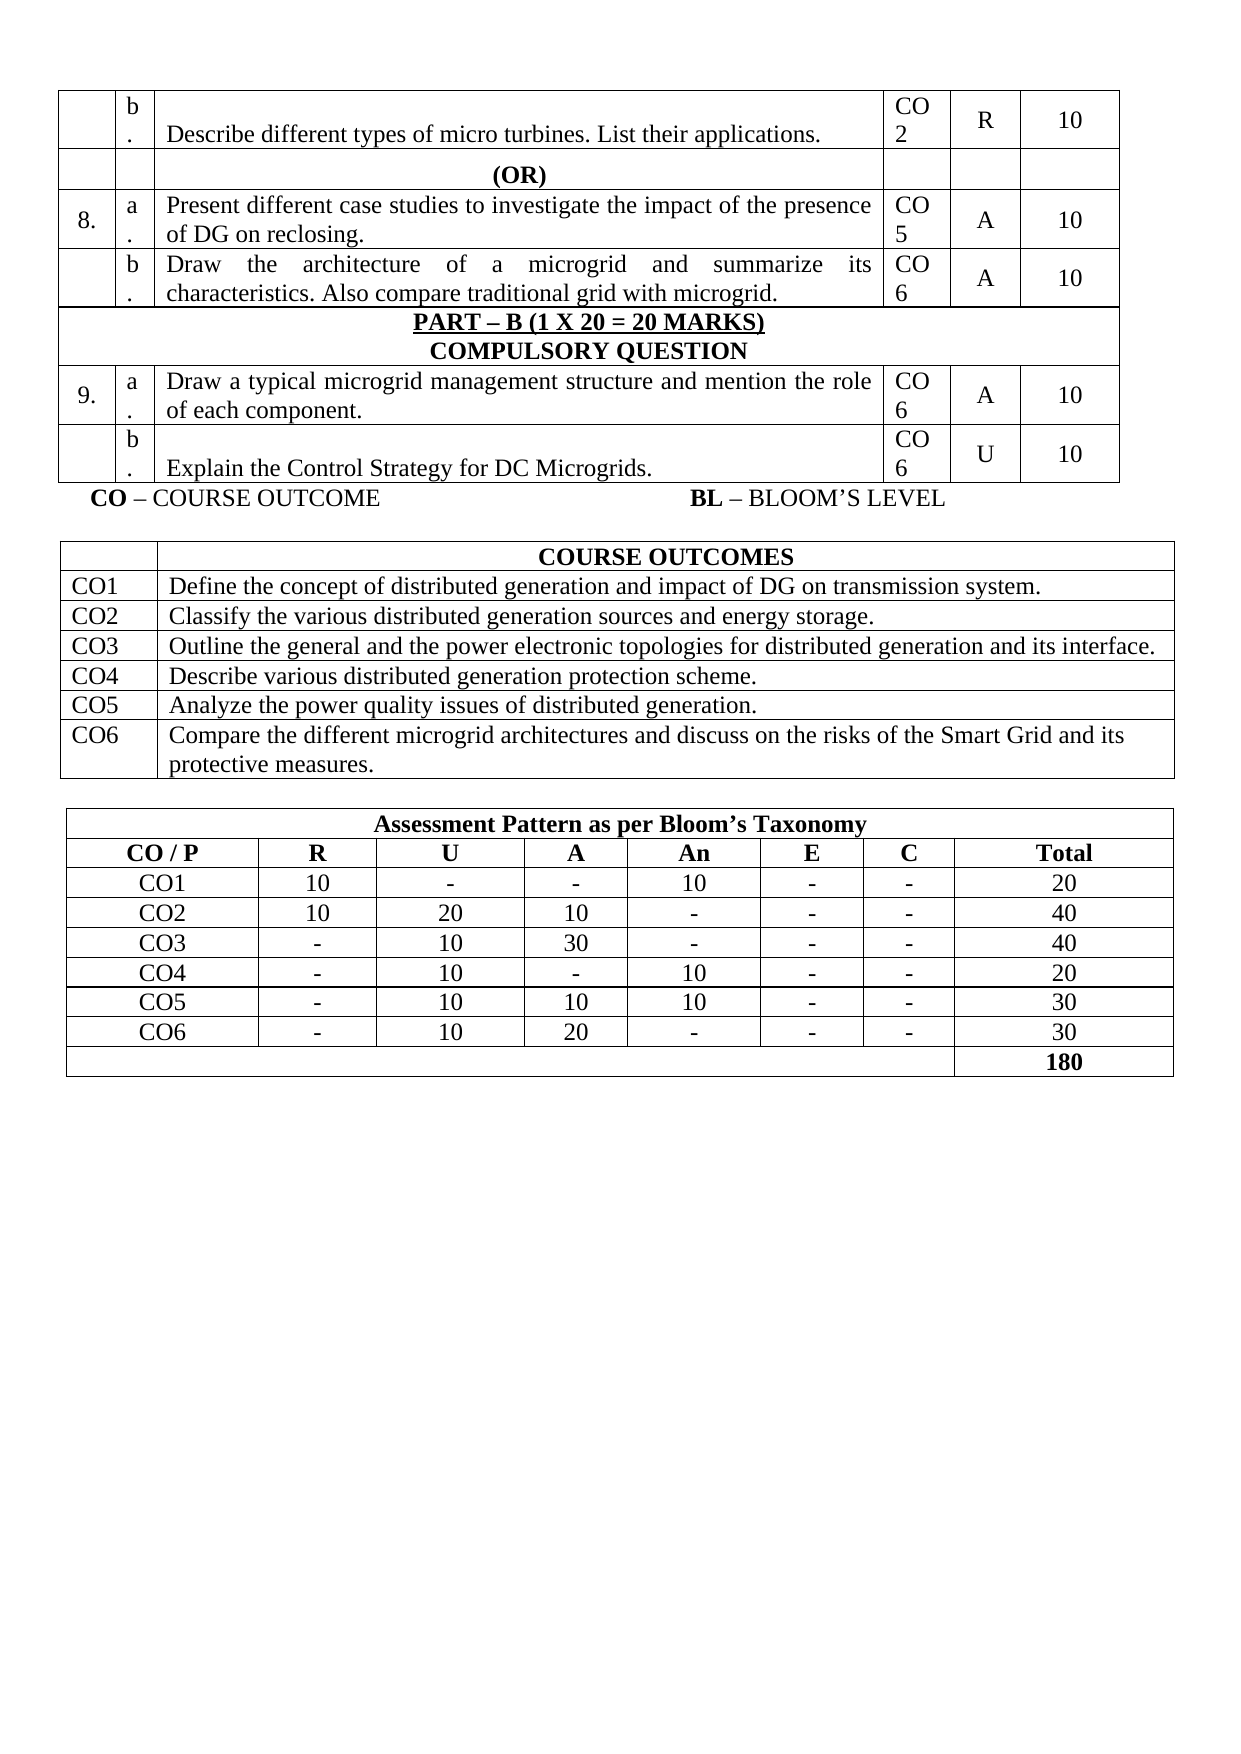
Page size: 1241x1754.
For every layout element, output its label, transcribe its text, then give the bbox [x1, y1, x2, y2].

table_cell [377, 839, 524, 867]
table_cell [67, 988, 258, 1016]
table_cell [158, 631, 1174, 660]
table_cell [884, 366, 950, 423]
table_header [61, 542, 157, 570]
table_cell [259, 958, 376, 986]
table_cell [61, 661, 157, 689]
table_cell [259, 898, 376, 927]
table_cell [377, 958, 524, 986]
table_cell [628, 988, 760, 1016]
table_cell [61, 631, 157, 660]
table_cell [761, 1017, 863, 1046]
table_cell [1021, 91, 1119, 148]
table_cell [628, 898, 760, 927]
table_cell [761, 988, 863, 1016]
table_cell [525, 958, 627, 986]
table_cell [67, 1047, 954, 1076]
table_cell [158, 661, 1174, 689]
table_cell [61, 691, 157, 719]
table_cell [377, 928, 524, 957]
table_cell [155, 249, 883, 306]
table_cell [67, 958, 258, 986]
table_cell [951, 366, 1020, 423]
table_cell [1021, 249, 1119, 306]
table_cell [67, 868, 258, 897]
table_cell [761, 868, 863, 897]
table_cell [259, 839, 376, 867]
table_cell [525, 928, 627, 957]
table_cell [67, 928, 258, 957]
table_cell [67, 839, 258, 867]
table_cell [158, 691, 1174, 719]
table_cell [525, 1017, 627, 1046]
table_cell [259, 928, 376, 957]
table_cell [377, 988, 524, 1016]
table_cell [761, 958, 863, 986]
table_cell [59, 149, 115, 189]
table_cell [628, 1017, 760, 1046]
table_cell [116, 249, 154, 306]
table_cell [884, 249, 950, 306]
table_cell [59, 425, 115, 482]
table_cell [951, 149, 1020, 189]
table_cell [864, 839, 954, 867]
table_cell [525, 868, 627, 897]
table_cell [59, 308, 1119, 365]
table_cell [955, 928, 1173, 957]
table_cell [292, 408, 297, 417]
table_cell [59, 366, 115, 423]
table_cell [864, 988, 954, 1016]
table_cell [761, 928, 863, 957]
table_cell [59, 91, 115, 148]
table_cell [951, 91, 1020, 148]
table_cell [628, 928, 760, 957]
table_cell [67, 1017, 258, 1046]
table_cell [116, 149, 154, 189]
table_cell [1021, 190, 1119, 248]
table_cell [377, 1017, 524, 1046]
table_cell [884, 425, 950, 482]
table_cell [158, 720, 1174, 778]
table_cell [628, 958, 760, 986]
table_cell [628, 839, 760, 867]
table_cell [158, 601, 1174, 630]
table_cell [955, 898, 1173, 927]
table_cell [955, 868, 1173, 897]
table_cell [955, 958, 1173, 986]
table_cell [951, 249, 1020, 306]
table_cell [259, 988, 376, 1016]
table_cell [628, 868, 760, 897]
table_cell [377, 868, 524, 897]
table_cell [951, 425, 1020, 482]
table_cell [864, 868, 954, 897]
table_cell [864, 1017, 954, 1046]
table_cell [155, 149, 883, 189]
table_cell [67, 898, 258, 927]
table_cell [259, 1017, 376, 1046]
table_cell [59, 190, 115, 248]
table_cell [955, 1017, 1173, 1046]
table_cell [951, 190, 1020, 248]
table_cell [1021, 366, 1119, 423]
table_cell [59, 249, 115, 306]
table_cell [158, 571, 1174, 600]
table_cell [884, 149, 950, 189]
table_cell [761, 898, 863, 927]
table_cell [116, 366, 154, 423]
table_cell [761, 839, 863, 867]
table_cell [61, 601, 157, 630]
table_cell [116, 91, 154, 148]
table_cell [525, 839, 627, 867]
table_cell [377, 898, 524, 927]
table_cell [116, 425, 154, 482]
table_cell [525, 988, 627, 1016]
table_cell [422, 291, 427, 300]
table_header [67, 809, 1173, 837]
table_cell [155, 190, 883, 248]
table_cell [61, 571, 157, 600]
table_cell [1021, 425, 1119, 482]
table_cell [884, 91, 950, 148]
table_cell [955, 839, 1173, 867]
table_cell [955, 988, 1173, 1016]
text CO – COURSE OUTCOME BL – BLOOM’S LEVEL [90, 483, 1150, 512]
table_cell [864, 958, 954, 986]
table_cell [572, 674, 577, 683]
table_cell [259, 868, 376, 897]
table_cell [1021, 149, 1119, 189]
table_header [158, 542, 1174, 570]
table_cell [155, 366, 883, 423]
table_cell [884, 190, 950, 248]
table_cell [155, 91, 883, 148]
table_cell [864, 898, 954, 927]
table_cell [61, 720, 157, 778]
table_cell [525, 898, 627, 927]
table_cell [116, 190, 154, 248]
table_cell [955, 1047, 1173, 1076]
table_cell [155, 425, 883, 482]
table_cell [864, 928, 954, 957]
